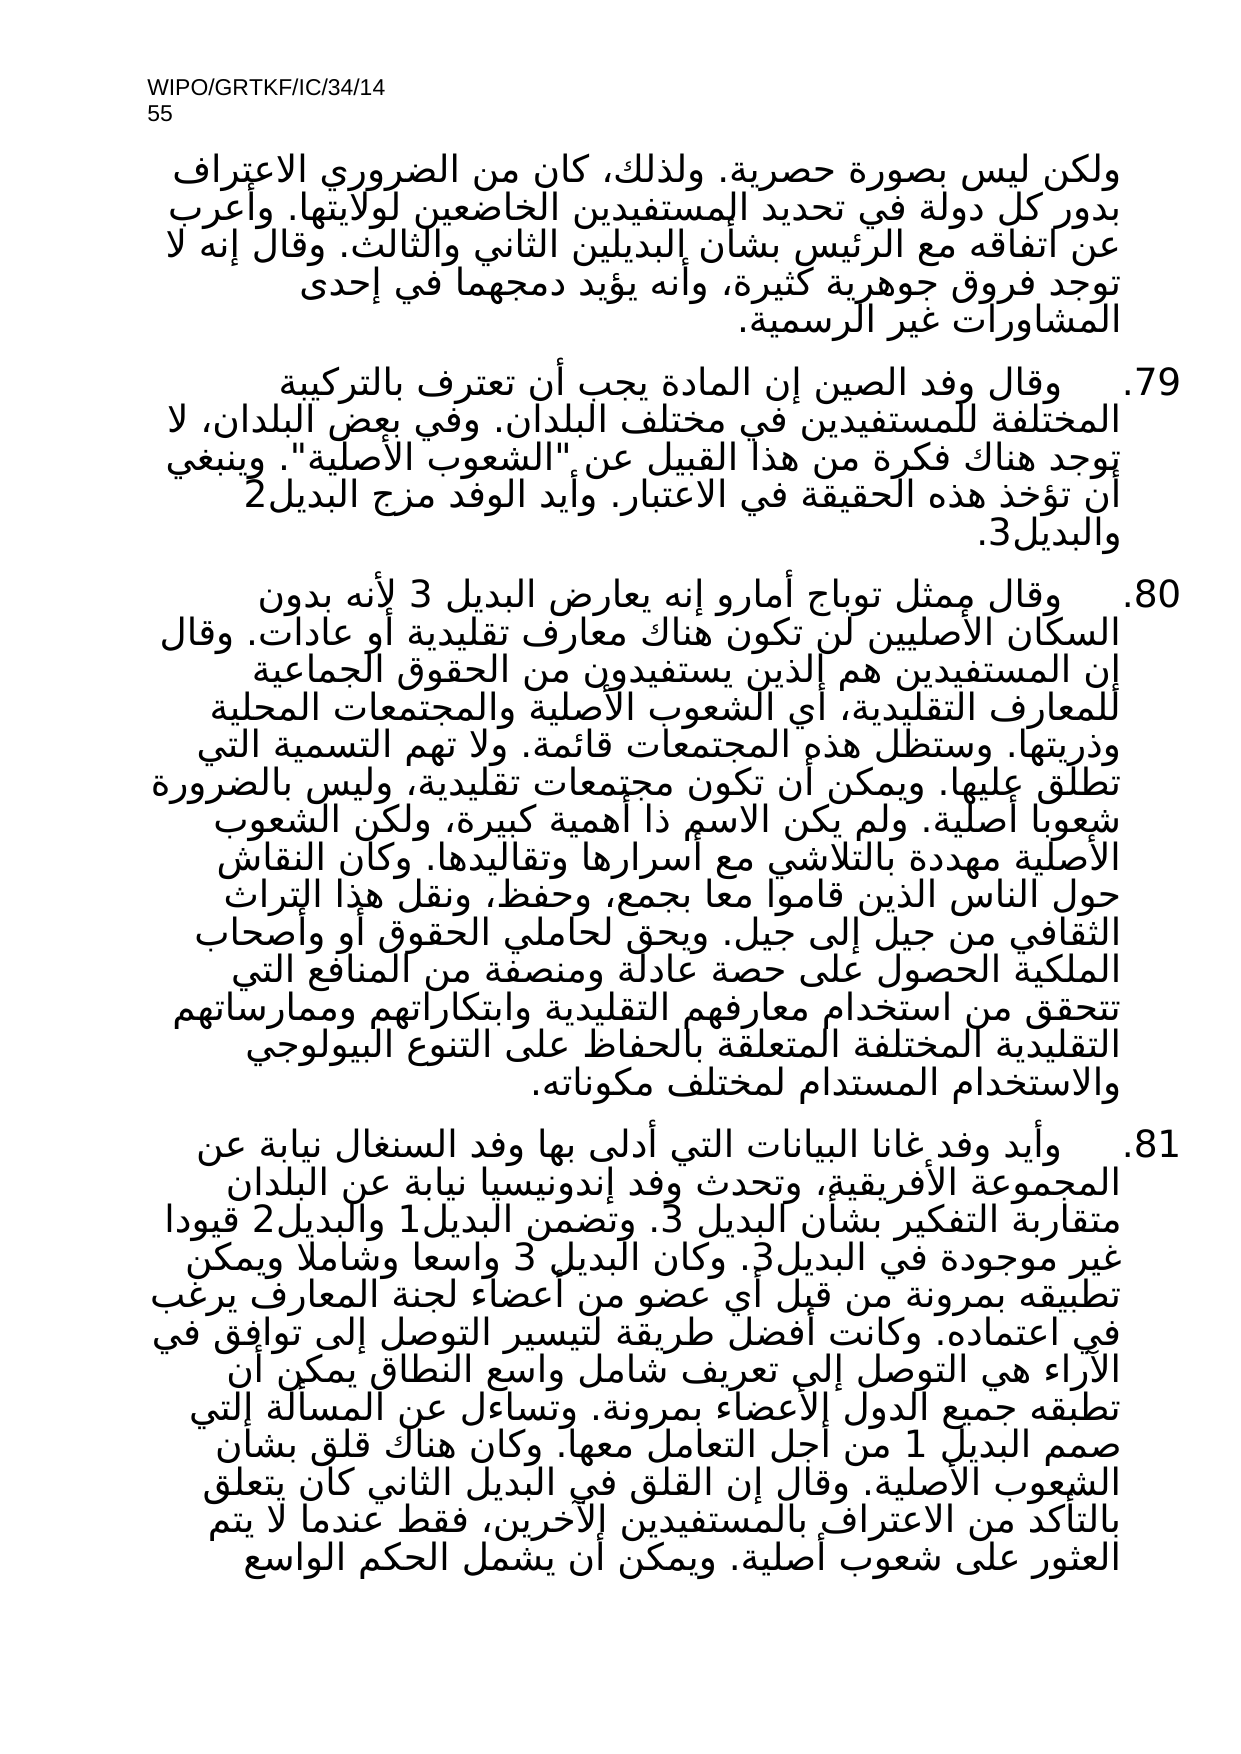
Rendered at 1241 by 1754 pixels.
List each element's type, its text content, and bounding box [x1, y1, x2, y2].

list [147, 1128, 1122, 1578]
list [147, 153, 1122, 340]
list وقال ممثل توباج أمارو إنه يعارض البديل 3 لأنه بدون السكان الأصليين لن تكون هناك معارف تقليدية أو عادات. وقال إن المستفيدين هم الذين يستفيدون من الحقوق الجماعية للمعارف التقليدية، أي الشعوب الأصلية والمجتمعات المحلية وذريتها. وستظل هذه المجتمعات قائمة. ولا تهم التسمية التي تطلق عليها. ويمكن أن تكون مجتمعات تقليدية، وليس بالضرورة شعوبا أصلية. ولم يكن الاسم ذا أهمية كبيرة، ولكن الشعوب الأصلية مهددة بالتلاشي مع أسرارها وتقاليدها. وكان النقاش حول الناس الذين قاموا معا بجمع، وحفظ، ونقل هذا التراث الثقافي من جيل إلى جيل. ويحق لحاملي الحقوق أو وأصحاب الملكية الحصول على حصة عادلة ومنصفة من المنافع التي تتحقق من استخدام معارفهم التقليدية وابتكاراتهم وممارساتهم التقليدية المختلفة المتعلقة بالحفاظ على التنوع البيولوجي والاستخدام المستدام لمختلف مكوناته. [147, 578, 1122, 1103]
list وقال وفد الصين إن المادة يجب أن تعترف بالتركيبة المختلفة للمستفيدين في مختلف البلدان. وفي بعض البلدان، لا توجد هناك فكرة من هذا القبيل عن "الشعوب الأصلية". وينبغي أن تؤخذ هذه الحقيقة في الاعتبار. وأيد الوفد مزج البديل2 والبديل3. [147, 365, 1122, 553]
